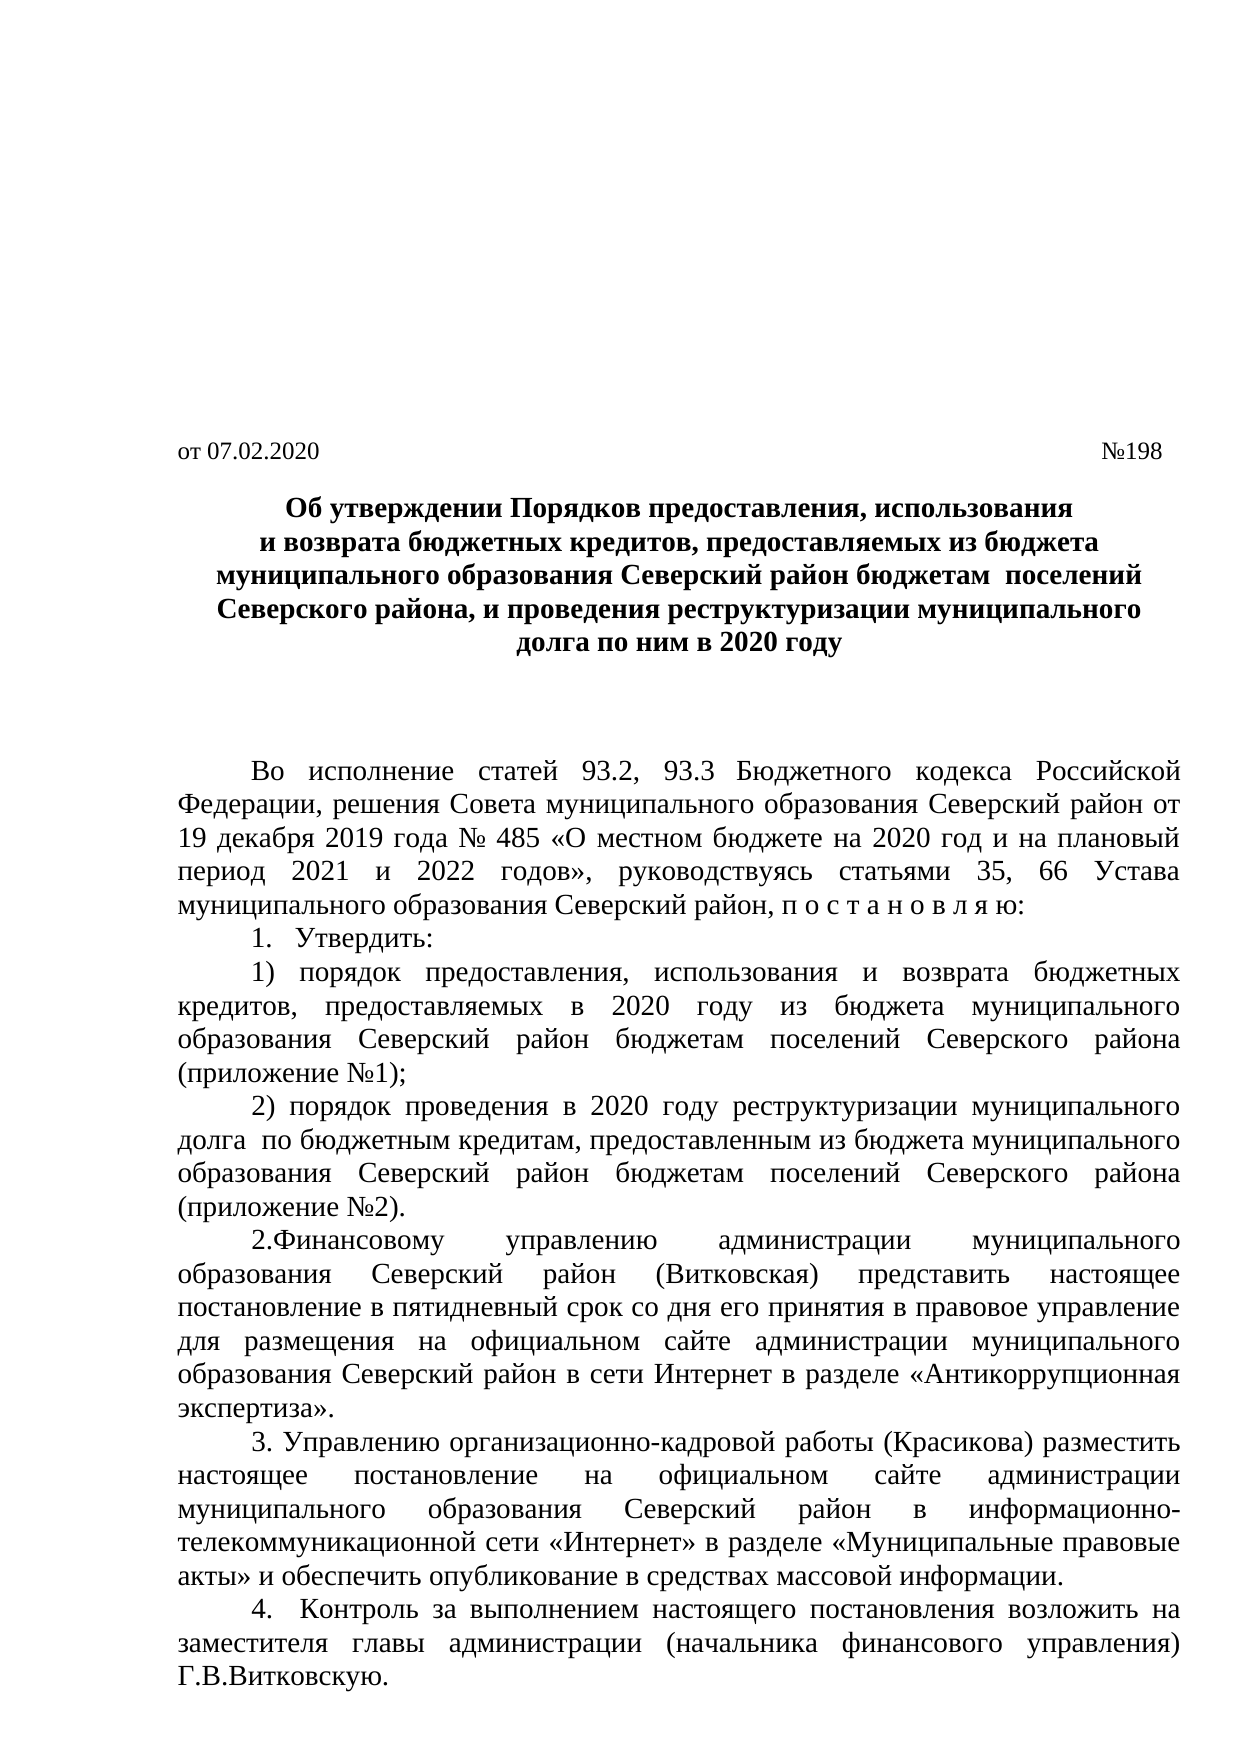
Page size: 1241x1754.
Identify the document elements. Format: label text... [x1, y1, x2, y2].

text и возврата бюджетных кредитов, предоставляемых из бюджета муниципального образования Северский район бюджетам поселений Северского района, и проведения реструктуризации муниципального долга по ним в 2020 году [177, 524, 1181, 658]
text 1. Утвердить: [177, 921, 1181, 954]
text Во исполнение статей 93.2, 93.3 Бюджетного кодекса Российской Федерации, решения Совета муниципального образования Северский район от 19 декабря 2019 года № 485 «О местном бюджете на 2020 год и на плановый период 2021 и 2022 годов», руководствуясь статьями 35, 66 Устава муниципального образования Северский район, п о с т а н о в л я ю: [177, 753, 1181, 921]
text 4. Контроль за выполнением настоящего постановления возложить на заместителя главы администрации (начальника финансового управления) Г.В.Витковскую. [177, 1591, 1181, 1692]
text 1) порядок предоставления, использования и возврата бюджетных кредитов, предоставляемых в 2020 году из бюджета муниципального образования Северский район бюджетам поселений Северского района (приложение №1); [177, 954, 1181, 1088]
text Об утверждении Порядков предоставления, использования [177, 490, 1181, 524]
text 2) порядок проведения в 2020 году реструктуризации муниципального долга по бюджетным кредитам, предоставленным из бюджета муниципального образования Северский район бюджетам поселений Северского района (приложение №2). [177, 1088, 1181, 1222]
text 3. Управлению организационно-кадровой работы (Красикова) разместить настоящее постановление на официальном сайте администрации муниципального образования Северский район в информационно-телекоммуникационной сети «Интернет» в разделе «Муниципальные правовые акты» и обеспечить опубликование в средствах массовой информации. [177, 1424, 1181, 1591]
text 2.Финансовому управлению администрации муниципального образования Северский район (Витковская) представить настоящее постановление в пятидневный срок со дня его принятия в правовое управление для размещения на официальном сайте администрации муниципального образования Северский район в сети Интернет в разделе «Антикоррупционная экспертиза». [177, 1222, 1181, 1424]
text от 07.02.2020 №198 [177, 436, 1181, 465]
